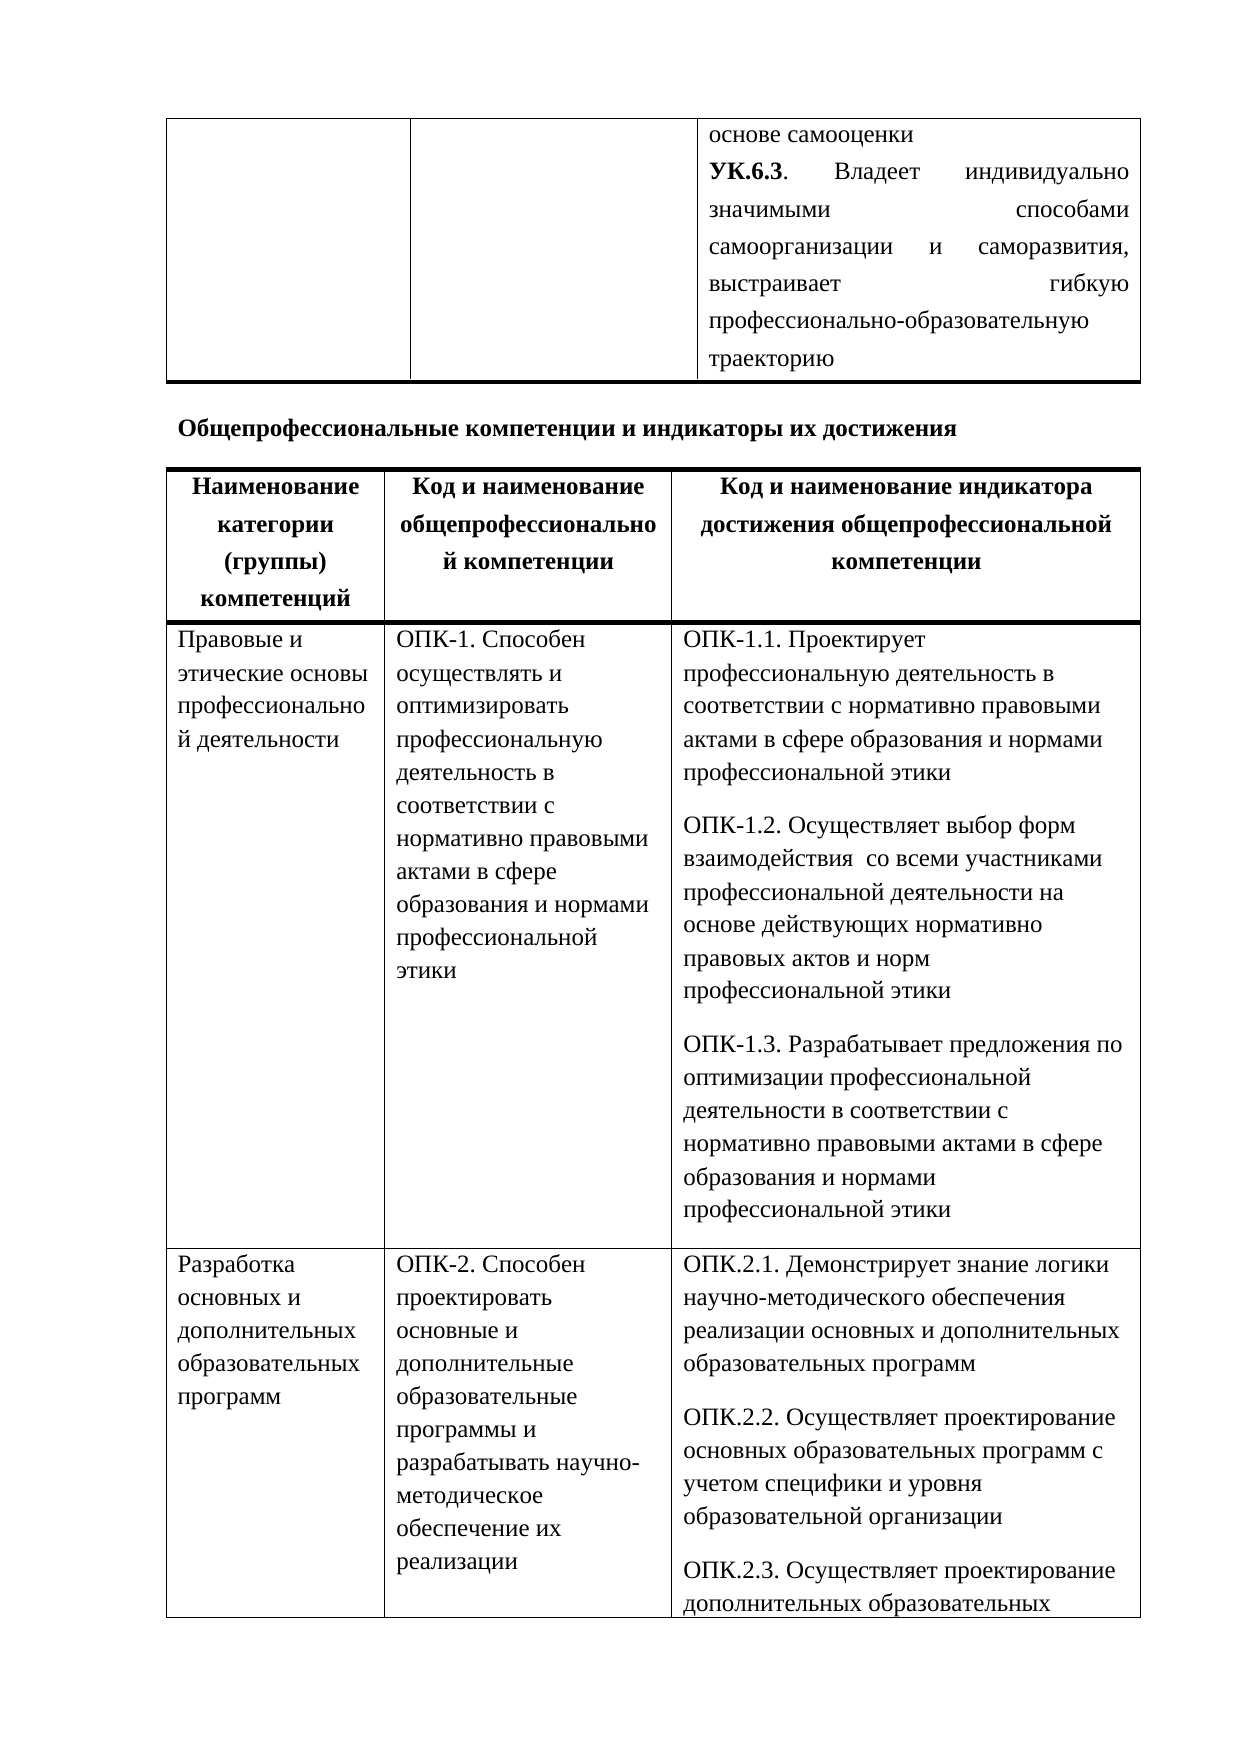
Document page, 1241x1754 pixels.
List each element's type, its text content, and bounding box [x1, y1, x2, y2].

table_header Наименование категории (группы) компетенций [167, 472, 384, 620]
table_header Код и наименование общепрофессиональной компетенции [385, 472, 671, 620]
table_cell ОПК-1.1. Проектирует профессиональную деятельность в соответствии с нормативно правовыми актами в сфере образования и нормами профессиональной этики ОПК-1.2. Осуществляет выбор форм взаимодействия со всеми участниками профессиональной деятельности на основе действующих нормативно правовых актов и норм профессиональной этики ОПК-1.3. Разрабатывает предложения по оптимизации профессиональной деятельности в соответствии с нормативно правовыми актами в сфере образования и нормами профессиональной этики [672, 625, 1140, 1248]
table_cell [385, 1249, 671, 1617]
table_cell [698, 119, 1140, 379]
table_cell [167, 119, 410, 379]
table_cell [167, 1249, 384, 1617]
table_header Код и наименование индикатора достижения общепрофессиональной компетенции [672, 472, 1140, 620]
table_cell Правовые и этические основы профессиональной деятельности [167, 625, 384, 1248]
table_cell ОПК-1. Способен осуществлять и оптимизировать профессиональную деятельность в соответствии с нормативно правовыми актами в сфере образования и нормами профессиональной этики [385, 625, 671, 1248]
text Общепрофессиональные компетенции и индикаторы их достижения [177, 413, 1152, 442]
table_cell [672, 1249, 1140, 1617]
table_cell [411, 119, 697, 379]
